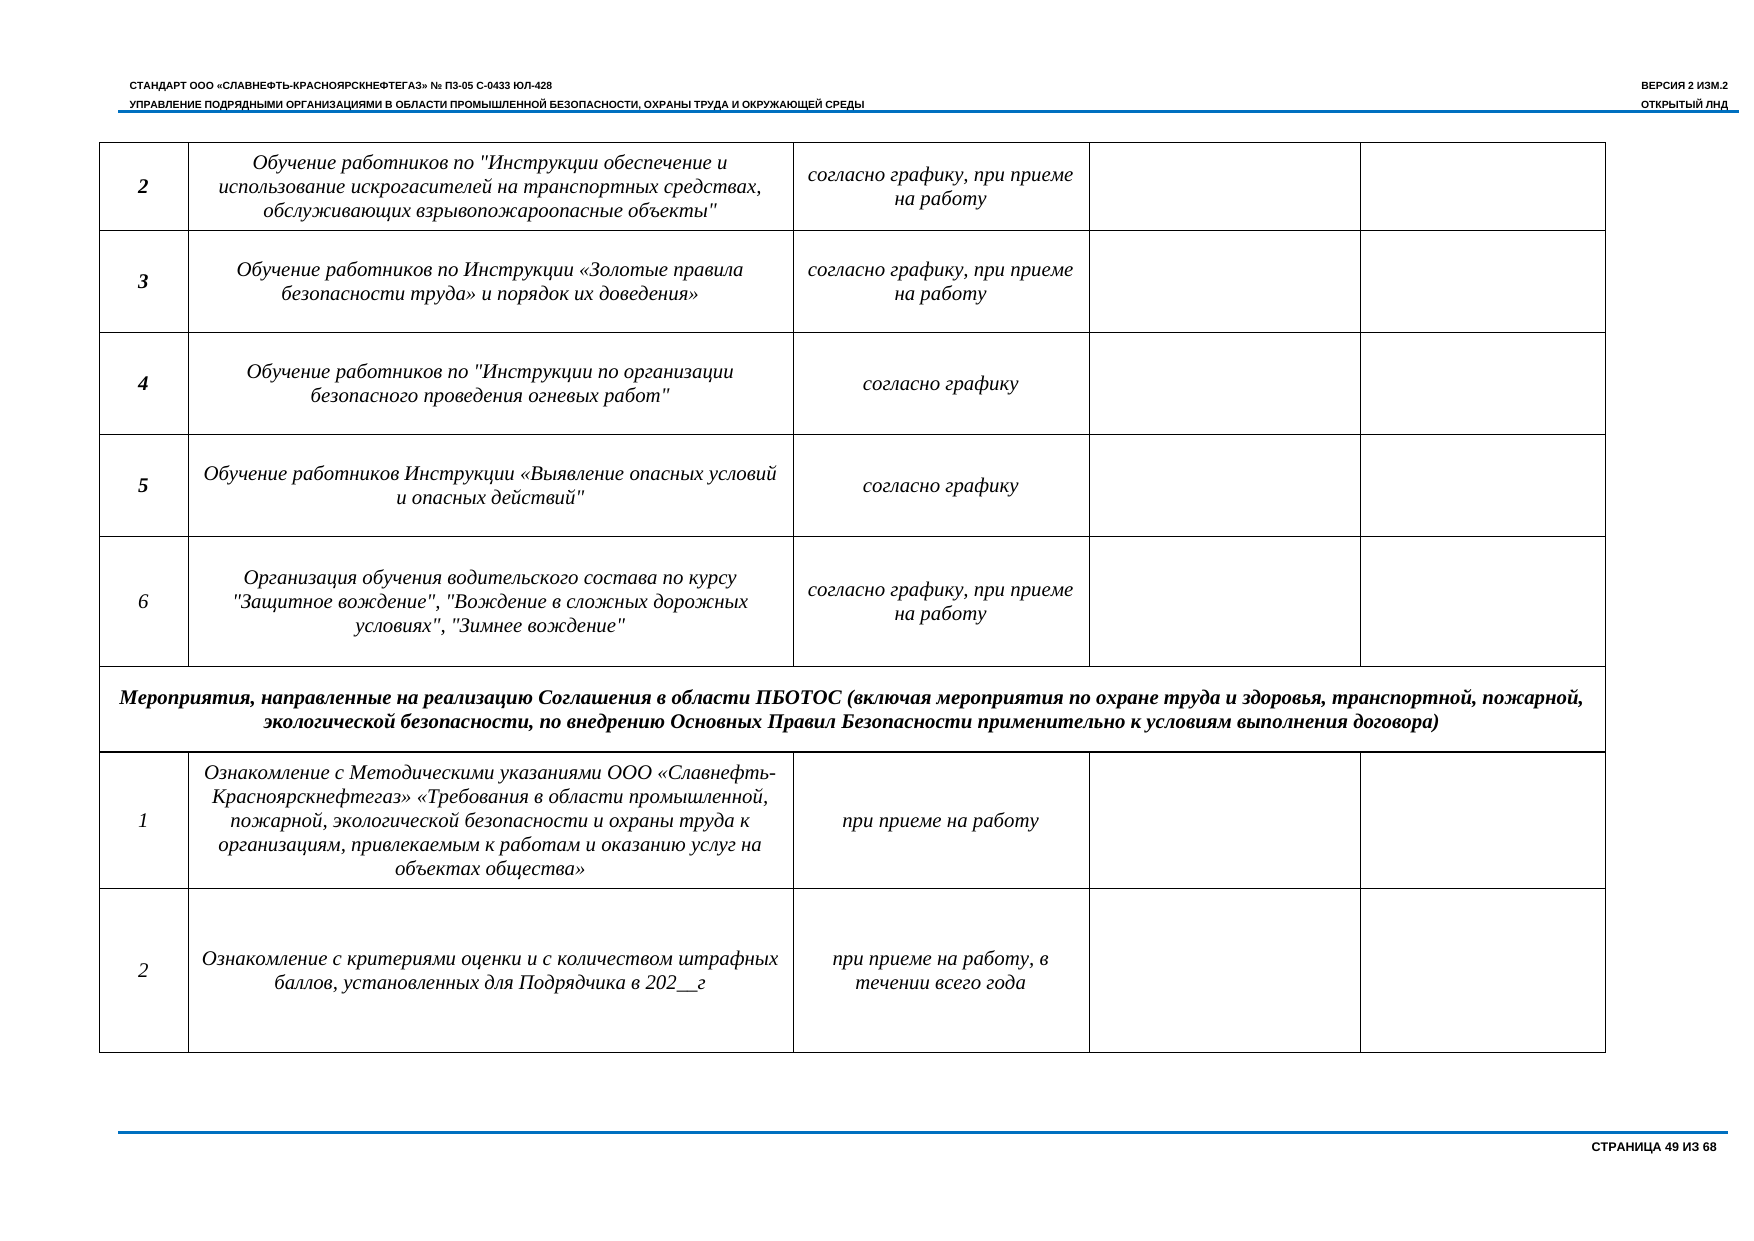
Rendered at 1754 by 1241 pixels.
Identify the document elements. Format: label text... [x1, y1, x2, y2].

table_cell [1090, 537, 1360, 666]
table_cell 2 [100, 143, 188, 230]
table_cell Организация обучения водительского состава по курсу "Защитное вождение", "Вождение в сложных дорожных условиях", "Зимнее вождение" [189, 537, 793, 666]
table_cell [1361, 333, 1605, 434]
table_cell [1090, 333, 1360, 434]
table_cell [1361, 231, 1605, 332]
table_cell согласно графику [794, 333, 1089, 434]
table_cell [1090, 435, 1360, 536]
table_cell 1 [100, 753, 188, 888]
table_cell [1090, 231, 1360, 332]
table_cell [1361, 753, 1605, 888]
table_cell Обучение работников по "Инструкции по организации безопасного проведения огневых работ" [189, 333, 793, 434]
table_cell [1090, 889, 1360, 1052]
table_cell Обучение работников по "Инструкции обеспечение и использование искрогасителей на транспортных средствах, обслуживающих взрывопожароопасные объекты" [189, 143, 793, 230]
table_cell согласно графику, при приеме на работу [794, 231, 1089, 332]
table_cell [1361, 889, 1605, 1052]
table_cell 4 [100, 333, 188, 434]
table_cell [1361, 537, 1605, 666]
table_cell Ознакомление с Методическими указаниями ООО «Славнефть-Красноярскнефтегаз» «Требования в области промышленной, пожарной, экологической безопасности и охраны труда к организациям, привлекаемым к работам и оказанию услуг на объектах общества» [189, 753, 793, 888]
table_cell [1361, 143, 1605, 230]
table_cell при приеме на работу [794, 753, 1089, 888]
table_cell [1090, 753, 1360, 888]
table_cell Обучение работников по Инструкции «Золотые правила безопасности труда» и порядок их доведения» [189, 231, 793, 332]
table_cell [1090, 143, 1360, 230]
table_cell Мероприятия, направленные на реализацию Соглашения в области ПБОТОС (включая мероприятия по охране труда и здоровья, транспортной, пожарной, экологической безопасности, по внедрению Основных Правил Безопасности применительно к условиям выполнения договора) [100, 667, 1605, 751]
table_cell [794, 889, 1089, 1052]
table_cell Обучение работников Инструкции «Выявление опасных условий и опасных действий" [189, 435, 793, 536]
table_cell согласно графику, при приеме на работу [794, 537, 1089, 666]
table_cell [1361, 435, 1605, 536]
table_cell Ознакомление с критериями оценки и с количеством штрафных баллов, установленных для Подрядчика в 202__г [189, 889, 793, 1052]
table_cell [794, 143, 1089, 230]
table_cell 6 [100, 537, 188, 666]
table_cell 2 [100, 889, 188, 1052]
table_cell 5 [100, 435, 188, 536]
table_cell согласно графику [794, 435, 1089, 536]
table_cell 3 [100, 231, 188, 332]
